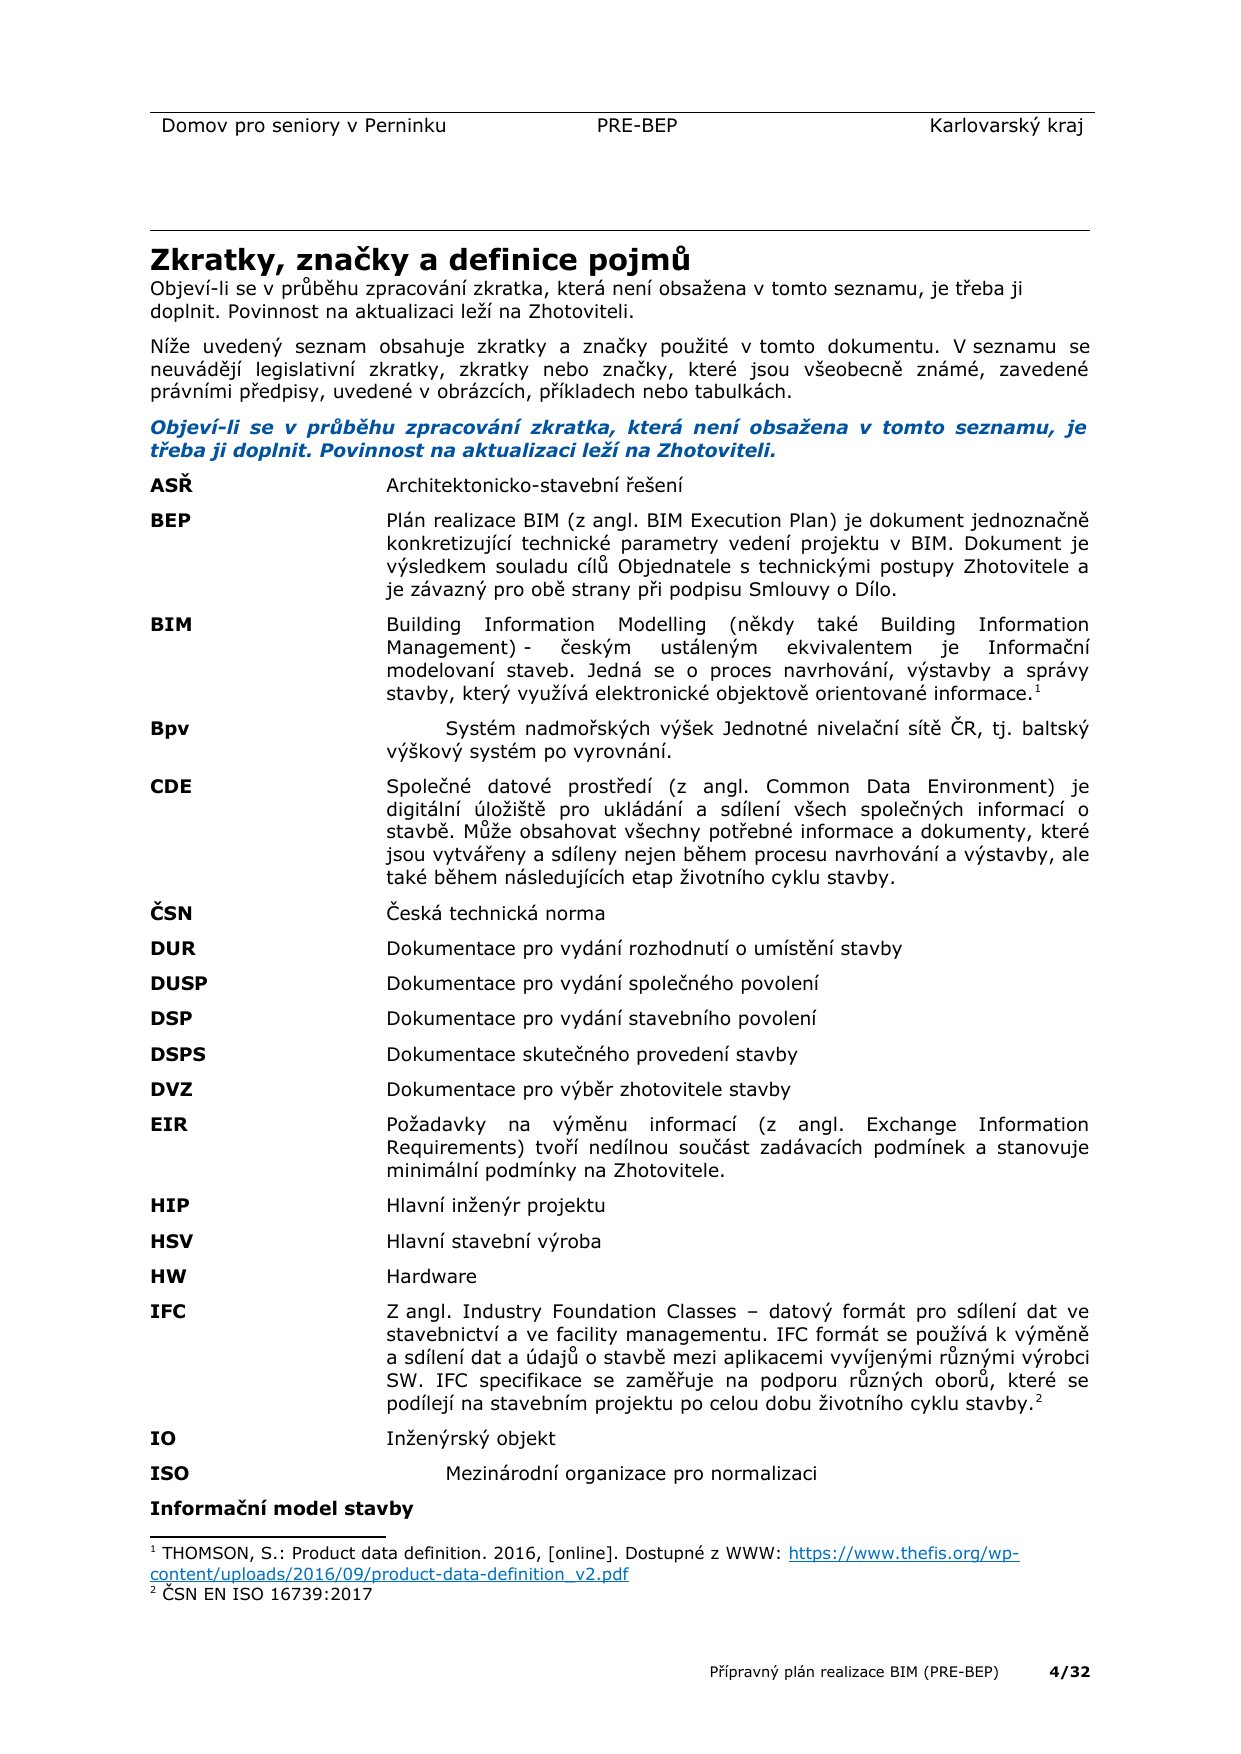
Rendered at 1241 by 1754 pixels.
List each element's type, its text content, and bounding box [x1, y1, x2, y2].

text ČSN Česká technická norma [150, 901, 1090, 924]
text ASŘ Architektonicko-stavební řešení [150, 473, 1090, 496]
text DSPS Dokumentace skutečného provedení stavby [150, 1042, 1090, 1065]
text DVZ Dokumentace pro výběr zhotovitele stavby [150, 1078, 1090, 1100]
text Bpv Systém nadmořských výšek Jednotné nivelační sítě ČR, tj. baltský výškový systém po vyrovnání. [150, 716, 1090, 762]
text Objeví-li se v průběhu zpracování zkratka, která není obsažena v tomto seznamu, je třeba ji doplnit. Povinnost na aktualizaci leží na Zhotoviteli. [150, 276, 1090, 322]
text HW Hardware [150, 1264, 1090, 1287]
text IO Inženýrský objekt [150, 1426, 1090, 1449]
text DUSP Dokumentace pro vydání společného povolení [150, 972, 1090, 994]
text Informační model stavby [150, 1497, 1090, 1520]
text BEP Plán realizace BIM (z angl. BIM Execution Plan) je dokument jednoznačně konkretizující technické parametry vedení projektu v BIM. Dokument je výsledkem souladu cílů Objednatele s technickými postupy Zhotovitele a je závazný pro obě strany při podpisu Smlouvy o Dílo. [150, 509, 1090, 600]
text CDE Společné datové prostředí (z angl. Common Data Environment) je digitální úložiště pro ukládání a sdílení všech společných informací o stavbě. Může obsahovat všechny potřebné informace a dokumenty, které jsou vytvářeny a sdíleny nejen během procesu navrhování a výstavby, ale také během následujících etap životního cyklu stavby. [150, 774, 1090, 888]
text DSP Dokumentace pro vydání stavebního povolení [150, 1007, 1090, 1030]
text Níže uvedený seznam obsahuje zkratky a značky použité v tomto dokumentu. V seznamu se neuvádějí legislativní zkratky, zkratky nebo značky, které jsou všeobecně známé, zavedené právními předpisy, uvedené v obrázcích, příkladech nebo tabulkách. [150, 334, 1090, 403]
text HIP Hlavní inženýr projektu [150, 1194, 1090, 1217]
text HSV Hlavní stavební výroba [150, 1229, 1090, 1252]
text EIR Požadavky na výměnu informací (z angl. Exchange Information Requirements) tvoří nedílnou součást zadávacích podmínek a stanovuje minimální podmínky na Zhotovitele. [150, 1113, 1090, 1181]
text BIM Building Information Modelling (někdy také Building Information Management) - českým ustáleným ekvivalentem je Informační modelovaní staveb. Jedná se o proces navrhování, výstavby a správy stavby, který využívá elektronické objektově orientované informace. [150, 613, 1090, 704]
text DUR Dokumentace pro vydání rozhodnutí o umístění stavby [150, 936, 1090, 959]
text IFC Z angl. Industry Foundation Classes – datový formát pro sdílení dat ve stavebnictví a ve facility managementu. IFC formát se používá k výměně a sdílení dat a údajů o stavbě mezi aplikacemi vyvíjenými různými výrobci SW. IFC specifikace se zaměřuje na podporu různých oborů, které se podílejí na stavebním projektu po celou dobu životního cyklu stavby. [150, 1300, 1090, 1414]
subtitle Zkratky, značky a definice pojmů [150, 231, 1090, 276]
text ISO Mezinárodní organizace pro normalizaci [150, 1462, 1090, 1484]
text Objeví-li se v průběhu zpracování zkratka, která není obsažena v tomto seznamu, je třeba ji doplnit. Povinnost na aktualizaci leží na Zhotoviteli. [150, 415, 1090, 461]
